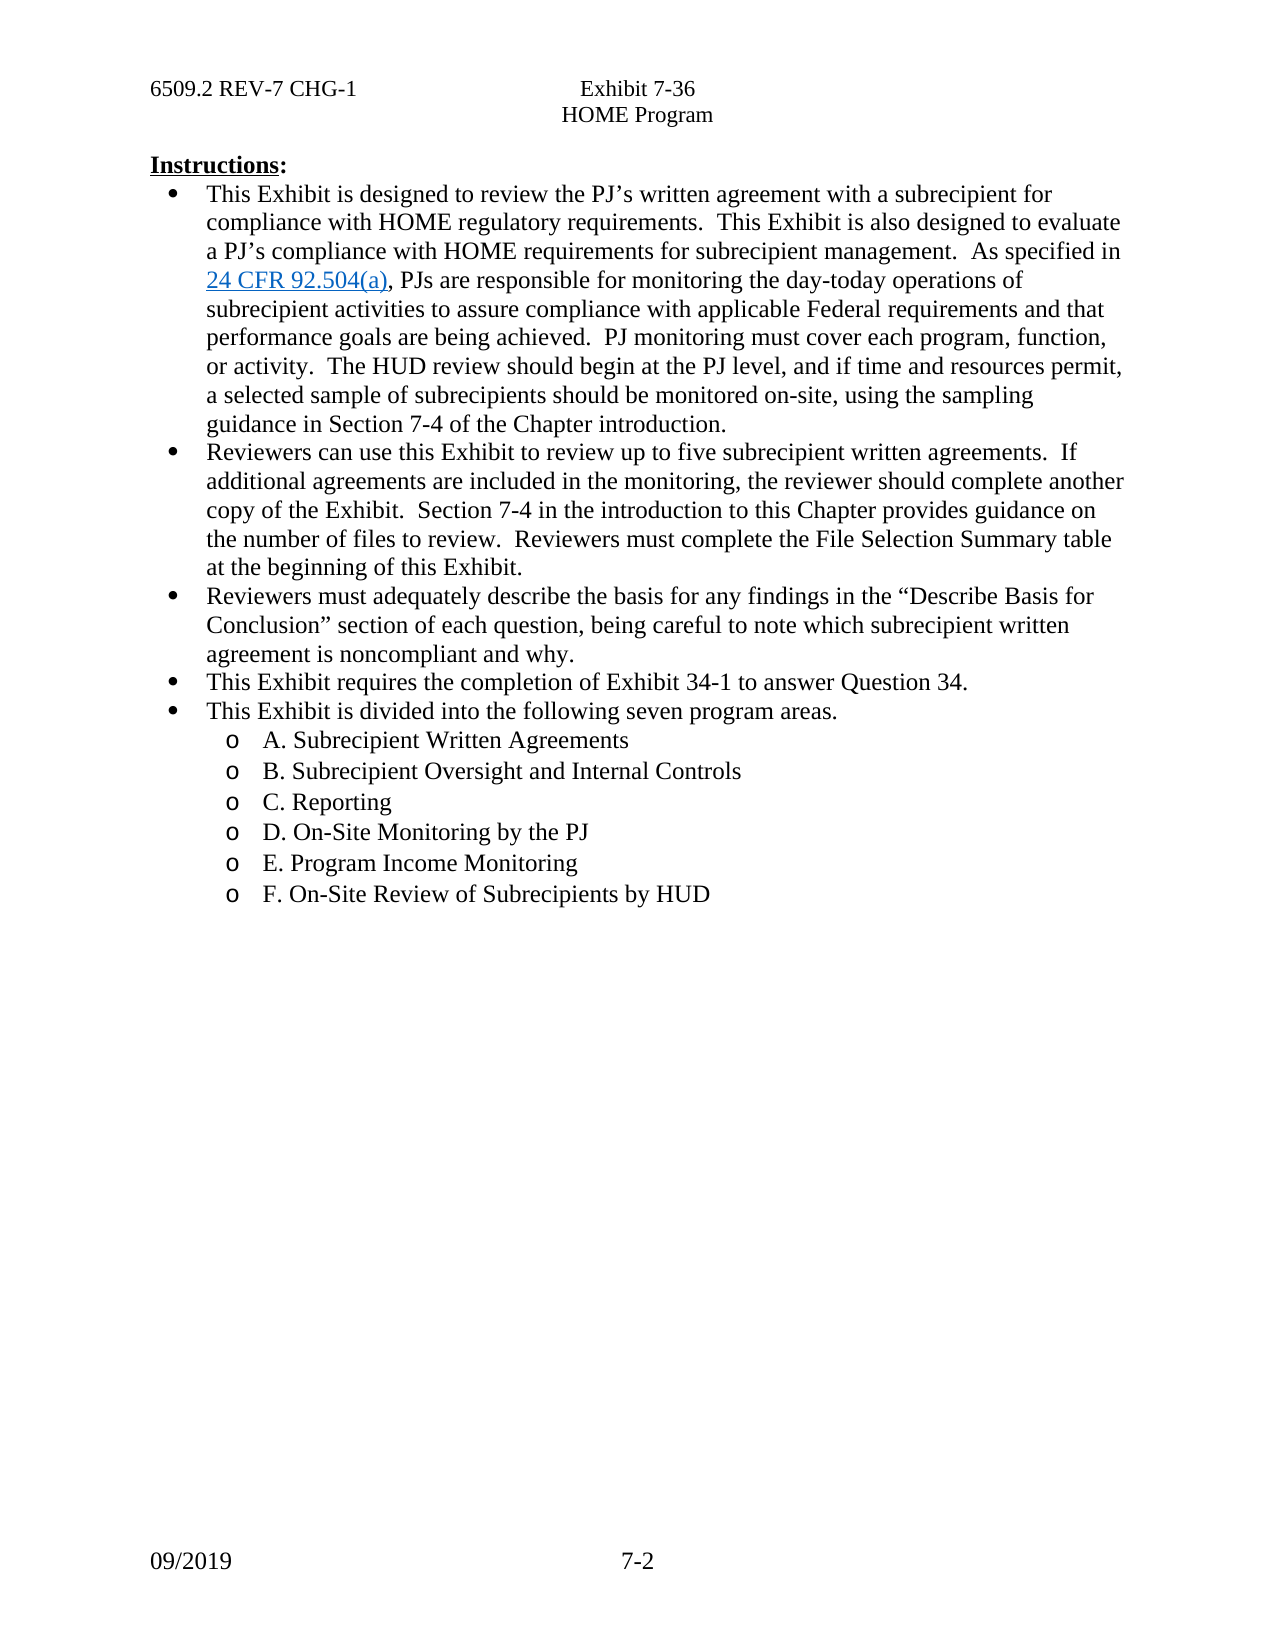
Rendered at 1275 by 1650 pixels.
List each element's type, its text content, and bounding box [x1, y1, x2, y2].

list Reviewers must adequately describe the basis for any findings in the “Describe Basis for Conclusion” section of each question, being careful to note which subrecipient written agreement is noncompliant and why. [169, 581, 1125, 667]
list This Exhibit is designed to review the PJ’s written agreement with a subrecipient for compliance with HOME regulatory requirements. This Exhibit is also designed to evaluate a PJ’s compliance with HOME requirements for subrecipient management. As specified in 24 CFR 92.504(a), PJs are responsible for monitoring the day-today operations of subrecipient activities to assure compliance with applicable Federal requirements and that performance goals are being achieved. PJ monitoring must cover each program, function, or activity. The HUD review should begin at the PJ level, and if time and resources permit, a selected sample of subrecipients should be monitored on-site, using the sampling guidance in Section 7-4 of the Chapter introduction. [169, 179, 1125, 437]
list This Exhibit requires the completion of Exhibit 34-1 to answer Question 34. [169, 667, 1125, 696]
text Instructions: [150, 150, 1125, 179]
list D. On-Site Monitoring by the PJ [225, 817, 1125, 848]
list This Exhibit is divided into the following seven program areas. [169, 696, 1125, 725]
list E. Program Income Monitoring [225, 848, 1125, 879]
list C. Reporting [225, 787, 1125, 817]
list F. On-Site Review of Subrecipients by HUD [225, 879, 1125, 910]
list Reviewers can use this Exhibit to review up to five subrecipient written agreements. If additional agreements are included in the monitoring, the reviewer should complete another copy of the Exhibit. Section 7-4 in the introduction to this Chapter provides guidance on the number of files to review. Reviewers must complete the File Selection Summary table at the beginning of this Exhibit. [169, 437, 1125, 581]
list A. Subrecipient Written Agreements [225, 725, 1125, 756]
list B. Subrecipient Oversight and Internal Controls [225, 756, 1125, 787]
